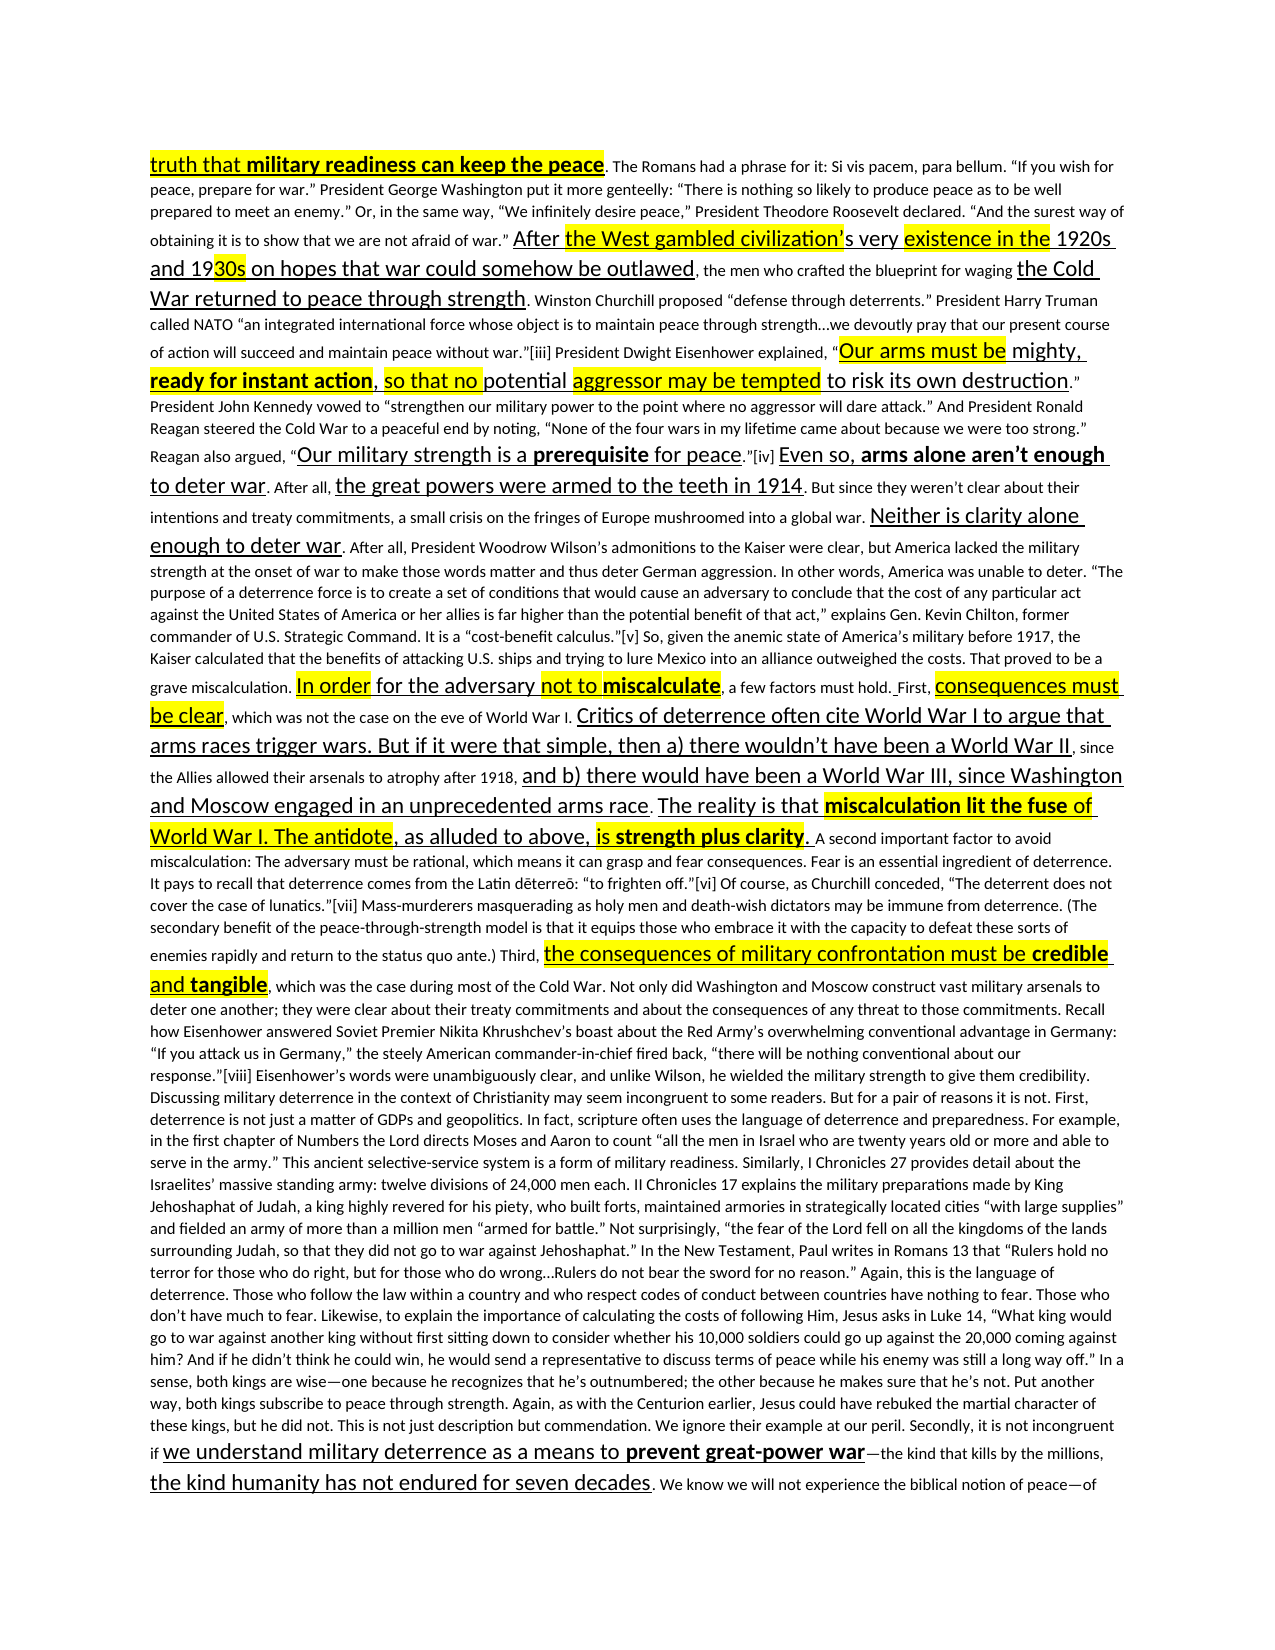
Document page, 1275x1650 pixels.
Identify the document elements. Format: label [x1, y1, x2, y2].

text [150, 150, 1125, 1496]
